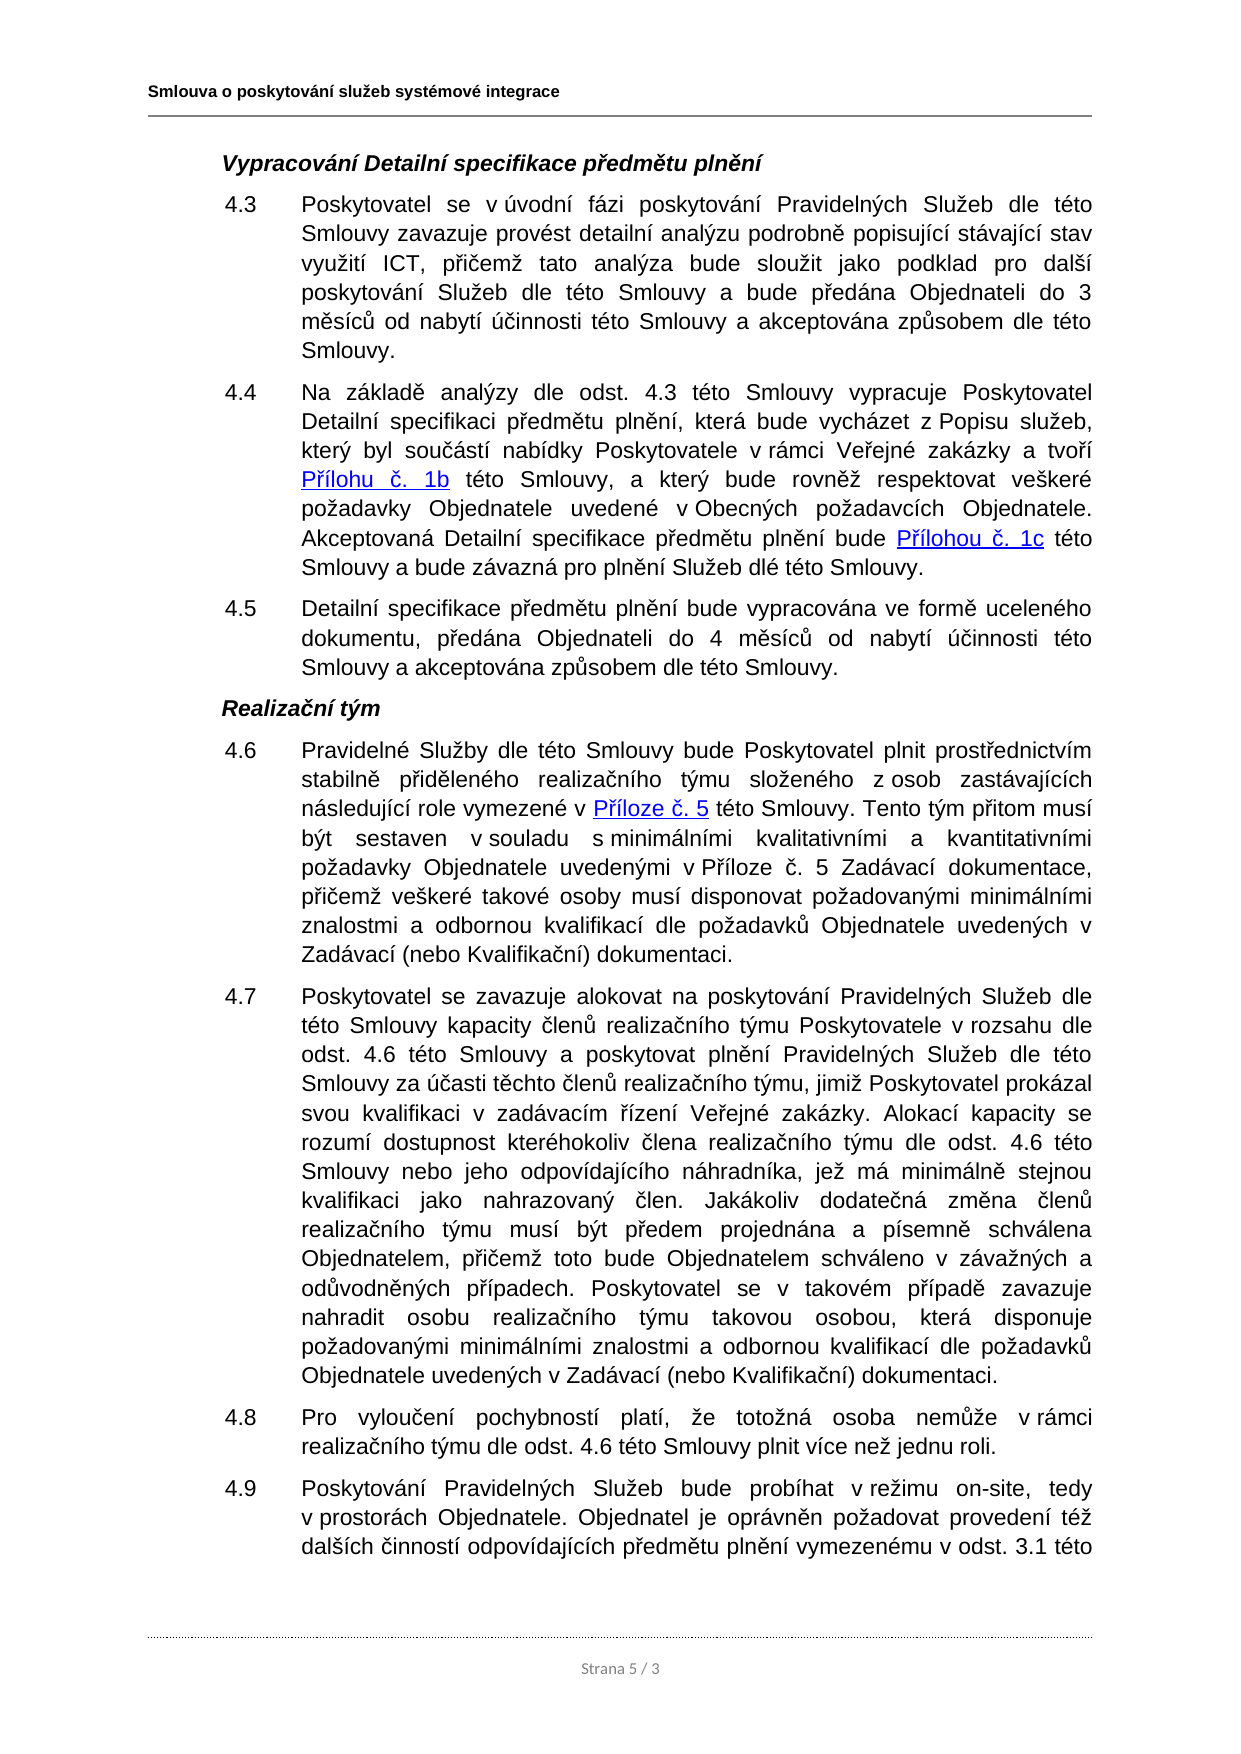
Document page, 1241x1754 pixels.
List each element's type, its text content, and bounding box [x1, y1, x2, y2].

list Vypracování Detailní specifikace předmětu plnění [221, 148, 1092, 177]
text Poskytovatel se v úvodní fázi poskytování Pravidelných Služeb dle této Smlouvy zavazuje provést detailní analýzu podrobně popisující stávající stav využití ICT, přičemž tato analýza bude sloužit jako podklad pro další poskytování Služeb dle této Smlouvy a bude předána Objednateli do 3 měsíců od nabytí účinnosti této Smlouvy a akceptována způsobem dle této Smlouvy. [224, 189, 1092, 364]
text Poskytovatel se zavazuje alokovat na poskytování Pravidelných Služeb dle této Smlouvy kapacity členů realizačního týmu Poskytovatele v rozsahu dle odst. 4.6 této Smlouvy a poskytovat plnění Pravidelných Služeb dle této Smlouvy za účasti těchto členů realizačního týmu, jimiž Poskytovatel prokázal svou kvalifikaci v zadávacím řízení Veřejné zakázky. Alokací kapacity se rozumí dostupnost kteréhokoliv člena realizačního týmu dle odst. 4.6 této Smlouvy nebo jeho odpovídajícího náhradníka, jež má minimálně stejnou kvalifikaci jako nahrazovaný člen. Jakákoliv dodatečná změna členů realizačního týmu musí být předem projednána a písemně schválena Objednatelem, přičemž toto bude Objednatelem schváleno v závažných a odůvodněných případech. Poskytovatel se v takovém případě zavazuje nahradit osobu realizačního týmu takovou osobou, která disponuje požadovanými minimálními znalostmi a odbornou kvalifikací dle požadavků Objednatele uvedených v Zadávací (nebo Kvalifikační) dokumentaci. [224, 981, 1092, 1389]
list Realizační tým [148, 693, 1092, 723]
text Na základě analýzy dle odst. 4.3 této Smlouvy vypracuje Poskytovatel Detailní specifikaci předmětu plnění, která bude vycházet z Popisu služeb, který byl součástí nabídky Poskytovatele v rámci Veřejné zakázky a tvoří Přílohu č. 1b této Smlouvy, a který bude rovněž respektovat veškeré požadavky Objednatele uvedené v Obecných požadavcích Objednatele. Akceptovaná Detailní specifikace předmětu plnění bude Přílohou č. 1c této Smlouvy a bude závazná pro plnění Služeb dlé této Smlouvy. [224, 377, 1092, 581]
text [224, 1473, 1092, 1560]
text Pro vyloučení pochybností platí, že totožná osoba nemůže v rámci realizačního týmu dle odst. 4.6 této Smlouvy plnit více než jednu roli. [224, 1402, 1092, 1460]
text Pravidelné Služby dle této Smlouvy bude Poskytovatel plnit prostřednictvím stabilně přiděleného realizačního týmu složeného z osob zastávajících následující role vymezené v Příloze č. 5 této Smlouvy. Tento tým přitom musí být sestaven v souladu s minimálními kvalitativními a kvantitativními požadavky Objednatele uvedenými v Příloze č. 5 Zadávací dokumentace, přičemž veškeré takové osoby musí disponovat požadovanými minimálními znalostmi a odbornou kvalifikací dle požadavků Objednatele uvedených v Zadávací (nebo Kvalifikační) dokumentaci. [224, 735, 1092, 968]
text Detailní specifikace předmětu plnění bude vypracována ve formě uceleného dokumentu, předána Objednateli do 4 měsíců od nabytí účinnosti této Smlouvy a akceptována způsobem dle této Smlouvy. [224, 593, 1092, 681]
